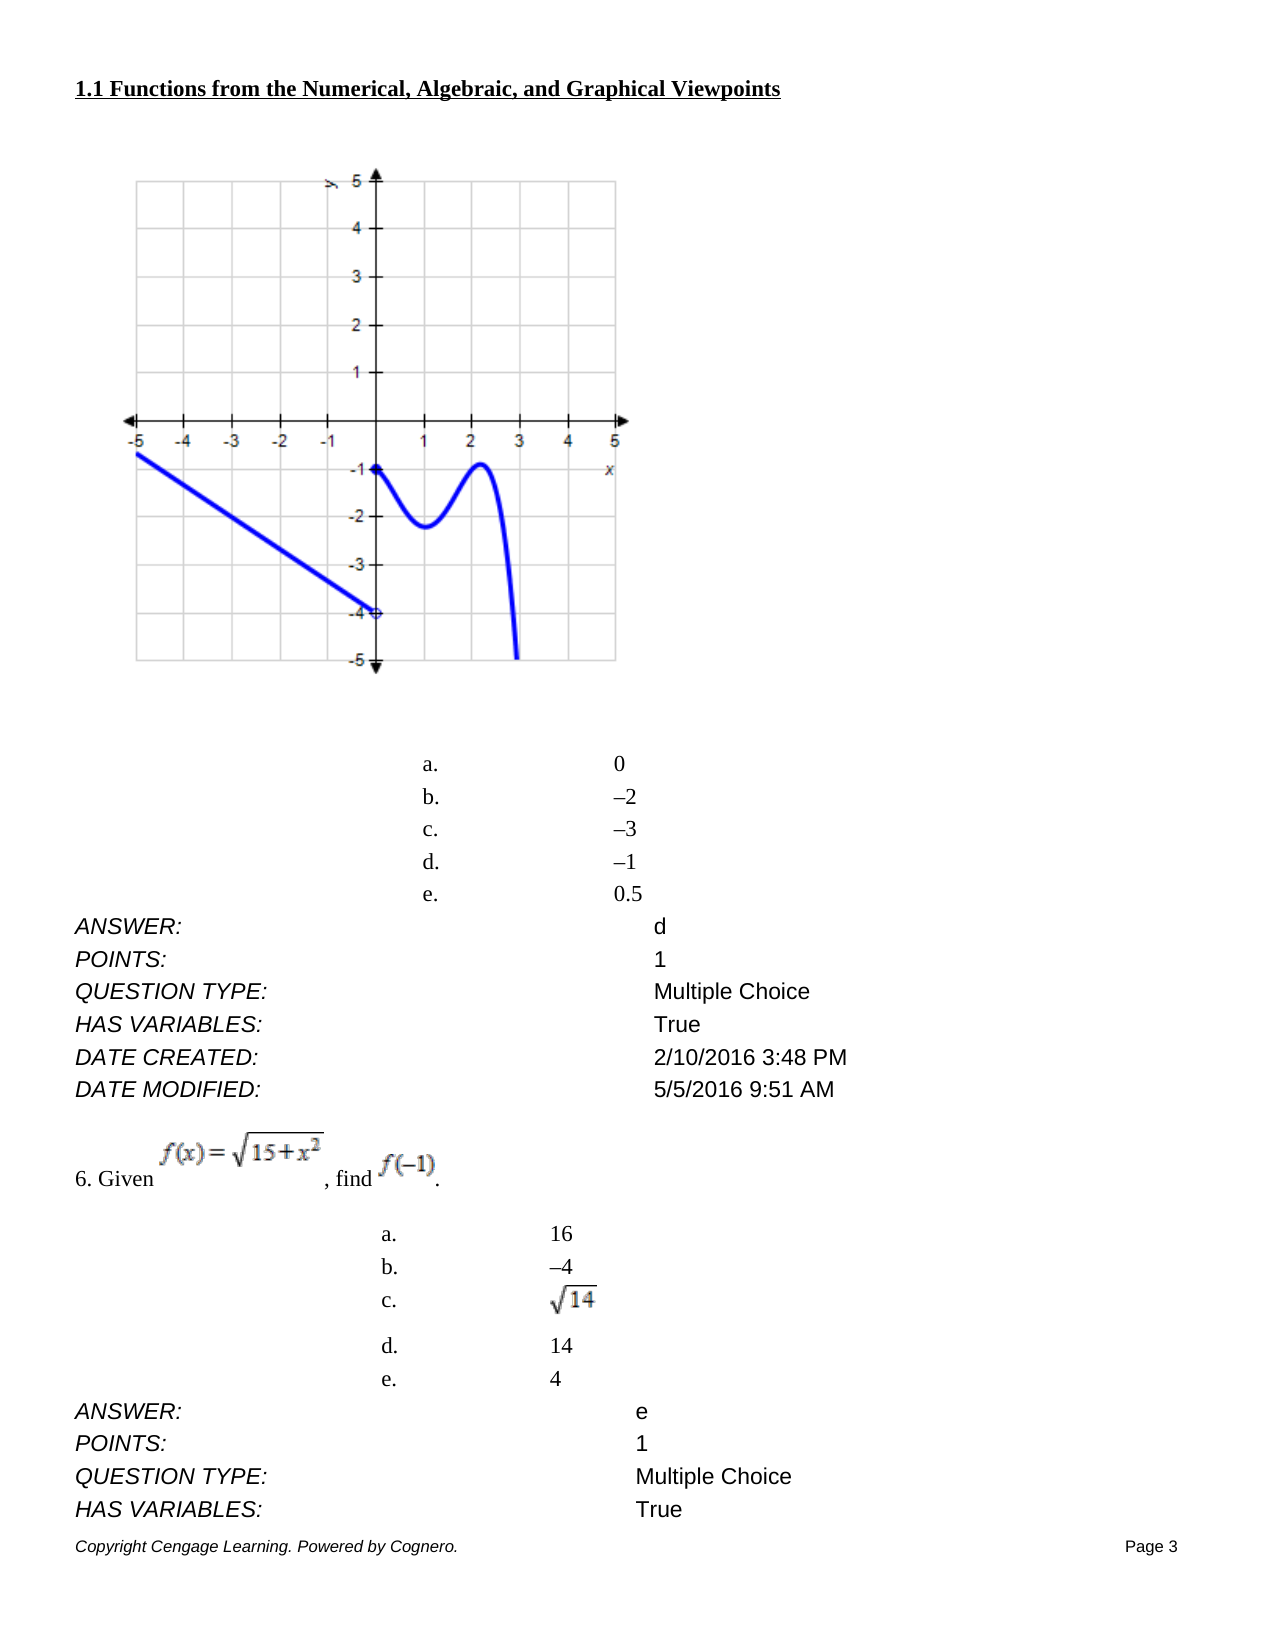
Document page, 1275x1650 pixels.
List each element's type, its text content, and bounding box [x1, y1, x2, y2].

table_header 6. Given , find . ​ [75, 1133, 1200, 1525]
picture [159, 1132, 324, 1186]
picture [549, 1285, 597, 1327]
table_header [75, 121, 1200, 1106]
picture [75, 120, 676, 721]
picture [378, 1154, 435, 1186]
